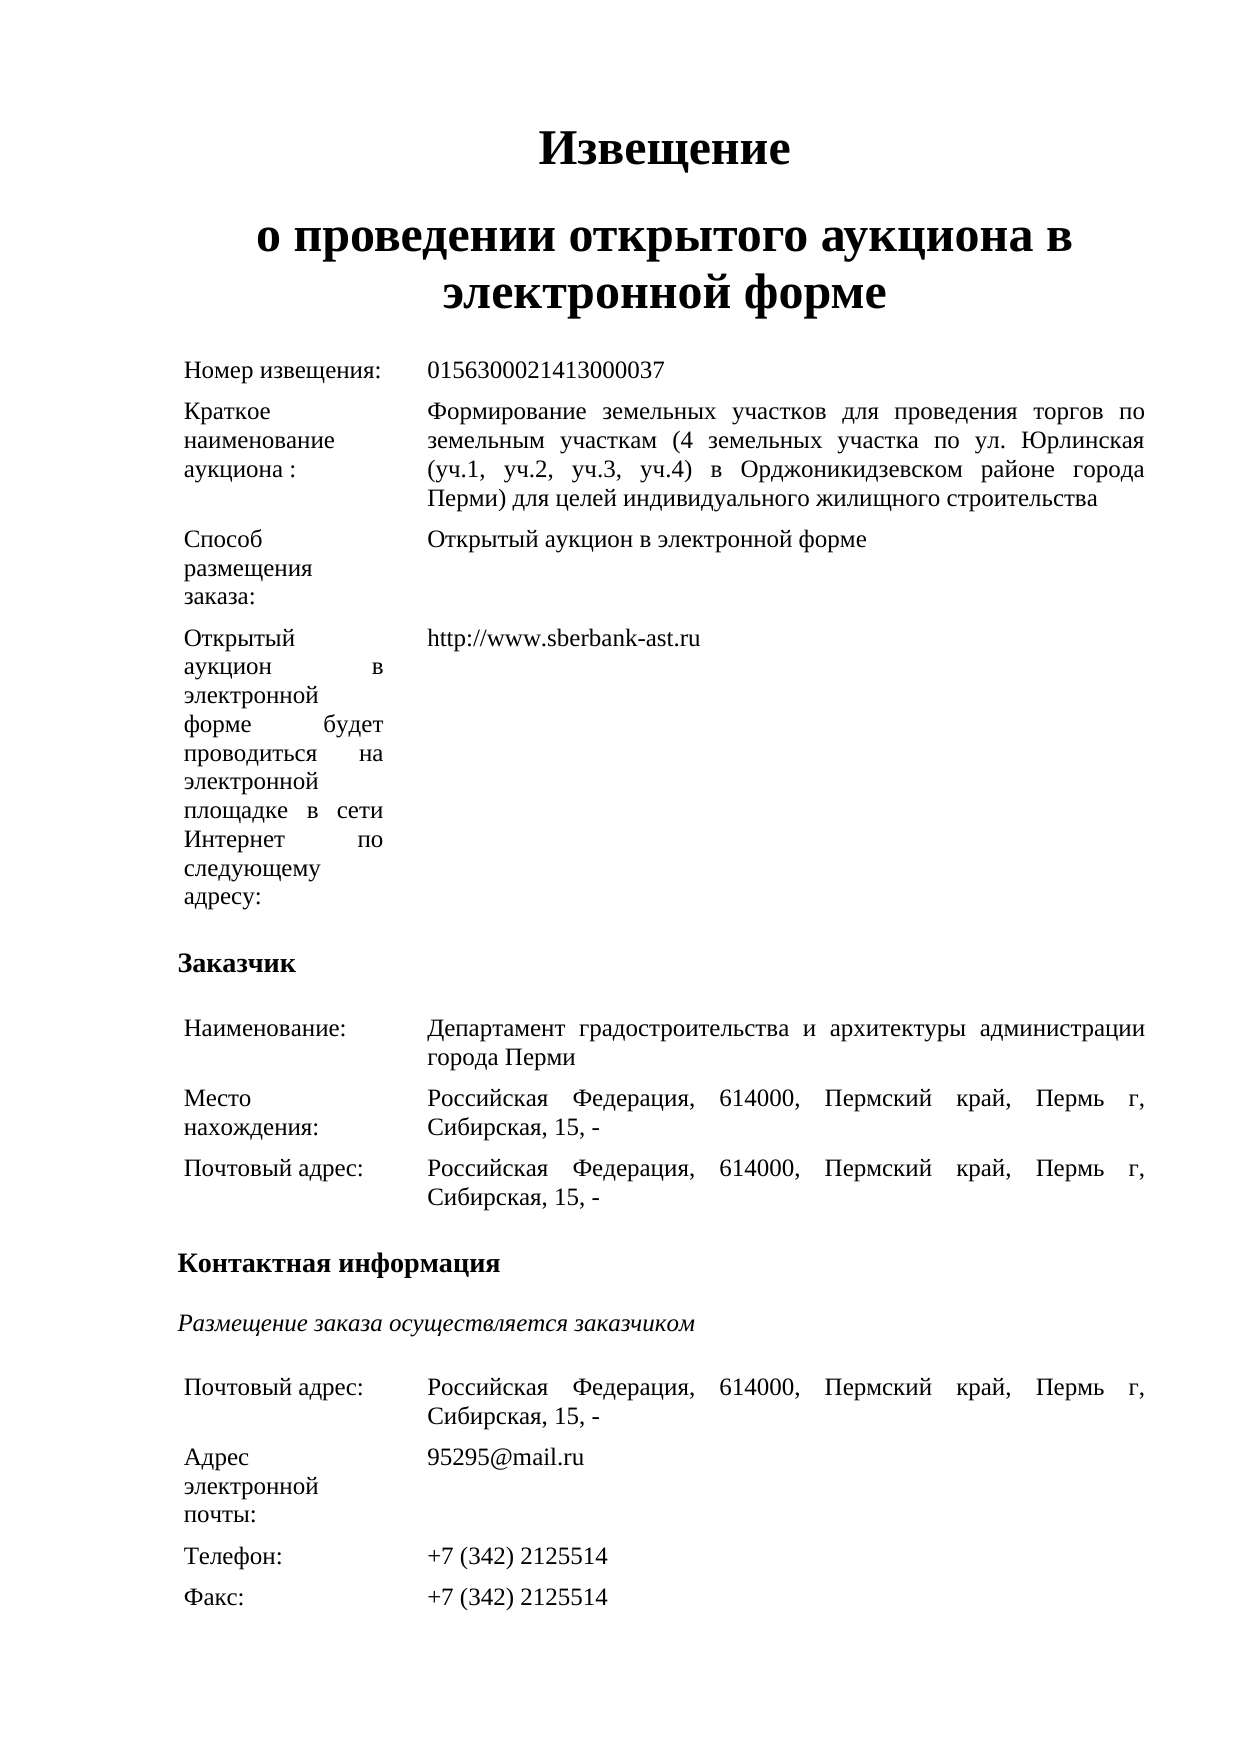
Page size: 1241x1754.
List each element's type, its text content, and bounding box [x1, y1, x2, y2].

table_cell Открытый аукцион в электронной форме [421, 518, 1152, 616]
table_header Департамент градостроительства и архитектуры администрации города Перми [421, 1007, 1152, 1077]
table_cell Открытый аукцион в электронной форме будет проводиться на электронной площадке в сети Интернет по следующему адресу: [177, 616, 421, 916]
table_cell Адрес электронной почты: [177, 1436, 421, 1534]
text Размещение заказа осуществляется заказчиком [177, 1308, 1152, 1337]
table_cell Место нахождения: [177, 1077, 421, 1147]
table_cell +7 (342) 2125514 [421, 1576, 1152, 1617]
table_header Номер извещения: [177, 349, 421, 390]
text о проведении открытого аукциона в электронной форме [177, 205, 1152, 320]
table_cell Российская Федерация, 614000, Пермский край, Пермь г, Сибирская, 15, - [421, 1077, 1152, 1147]
table_cell Краткое наименование аукциона : [177, 390, 421, 518]
table_cell Российская Федерация, 614000, Пермский край, Пермь г, Сибирская, 15, - [421, 1147, 1152, 1217]
table_header Почтовый адрес: [177, 1366, 421, 1436]
text Извещение [177, 118, 1152, 176]
text Заказчик [177, 946, 1152, 978]
table_cell Способ размещения заказа: [177, 518, 421, 616]
table_cell Формирование земельных участков для проведения торгов по земельным участкам (4 земельных участка по ул. Юрлинская (уч.1, уч.2, уч.3, уч.4) в Орджоникидзевском районе города Перми) для целей индивидуального жилищного строительства [421, 390, 1152, 518]
table_cell Почтовый адрес: [177, 1147, 421, 1217]
table_cell +7 (342) 2125514 [421, 1535, 1152, 1576]
table_header Российская Федерация, 614000, Пермский край, Пермь г, Сибирская, 15, - [421, 1366, 1152, 1436]
table_cell http://www.sberbank-ast.ru [421, 616, 1152, 916]
table_header 0156300021413000037 [421, 349, 1152, 390]
table_cell Телефон: [177, 1535, 421, 1576]
table_header Наименование: [177, 1007, 421, 1077]
text Контактная информация [177, 1246, 1152, 1279]
table_cell Факс: [177, 1576, 421, 1617]
table_cell 95295@mail.ru [421, 1436, 1152, 1534]
